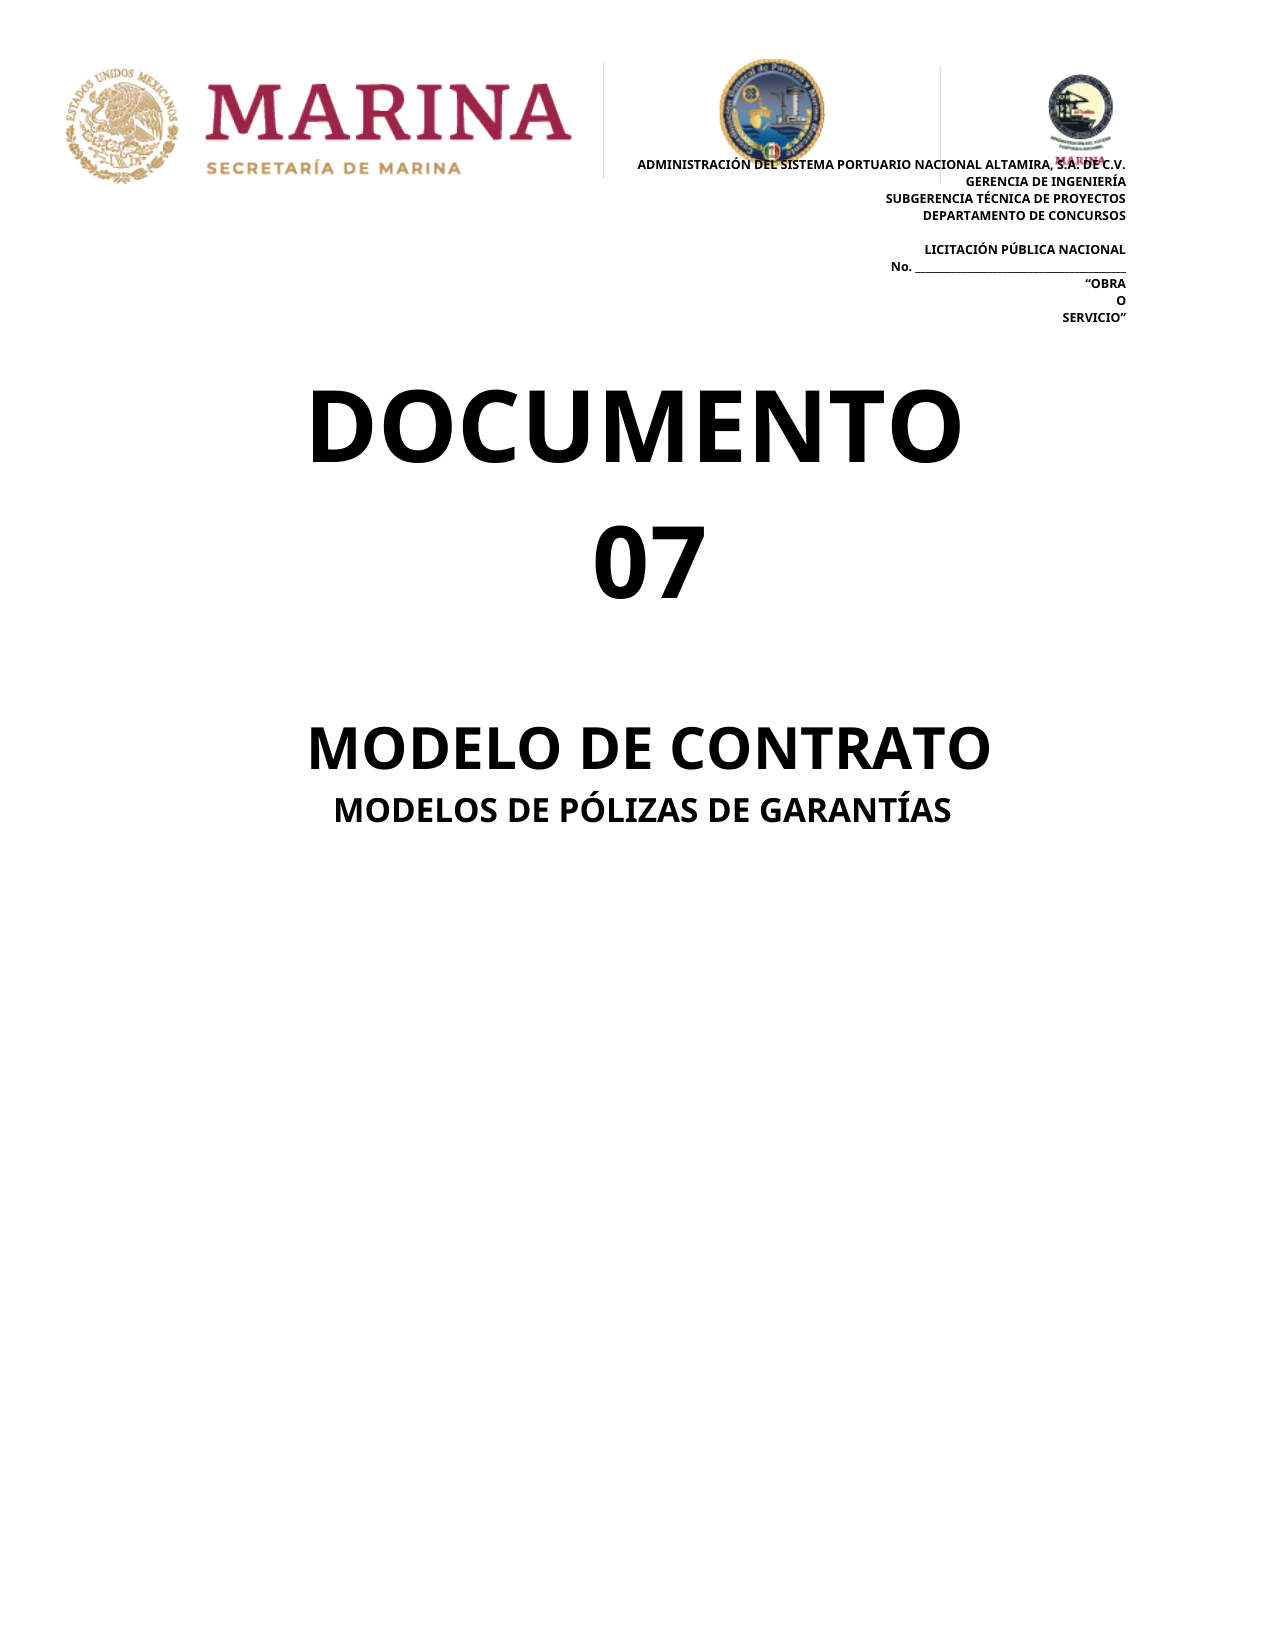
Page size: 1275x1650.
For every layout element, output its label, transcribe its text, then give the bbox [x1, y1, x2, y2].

text MODELOS DE PÓLIZAS DE GARANTÍAS [148, 787, 1137, 832]
picture [65, 59, 1113, 184]
text DOCUMENTO [148, 355, 1122, 492]
text MODELO DE CONTRATO [177, 707, 1122, 787]
text 07 [177, 492, 1122, 628]
